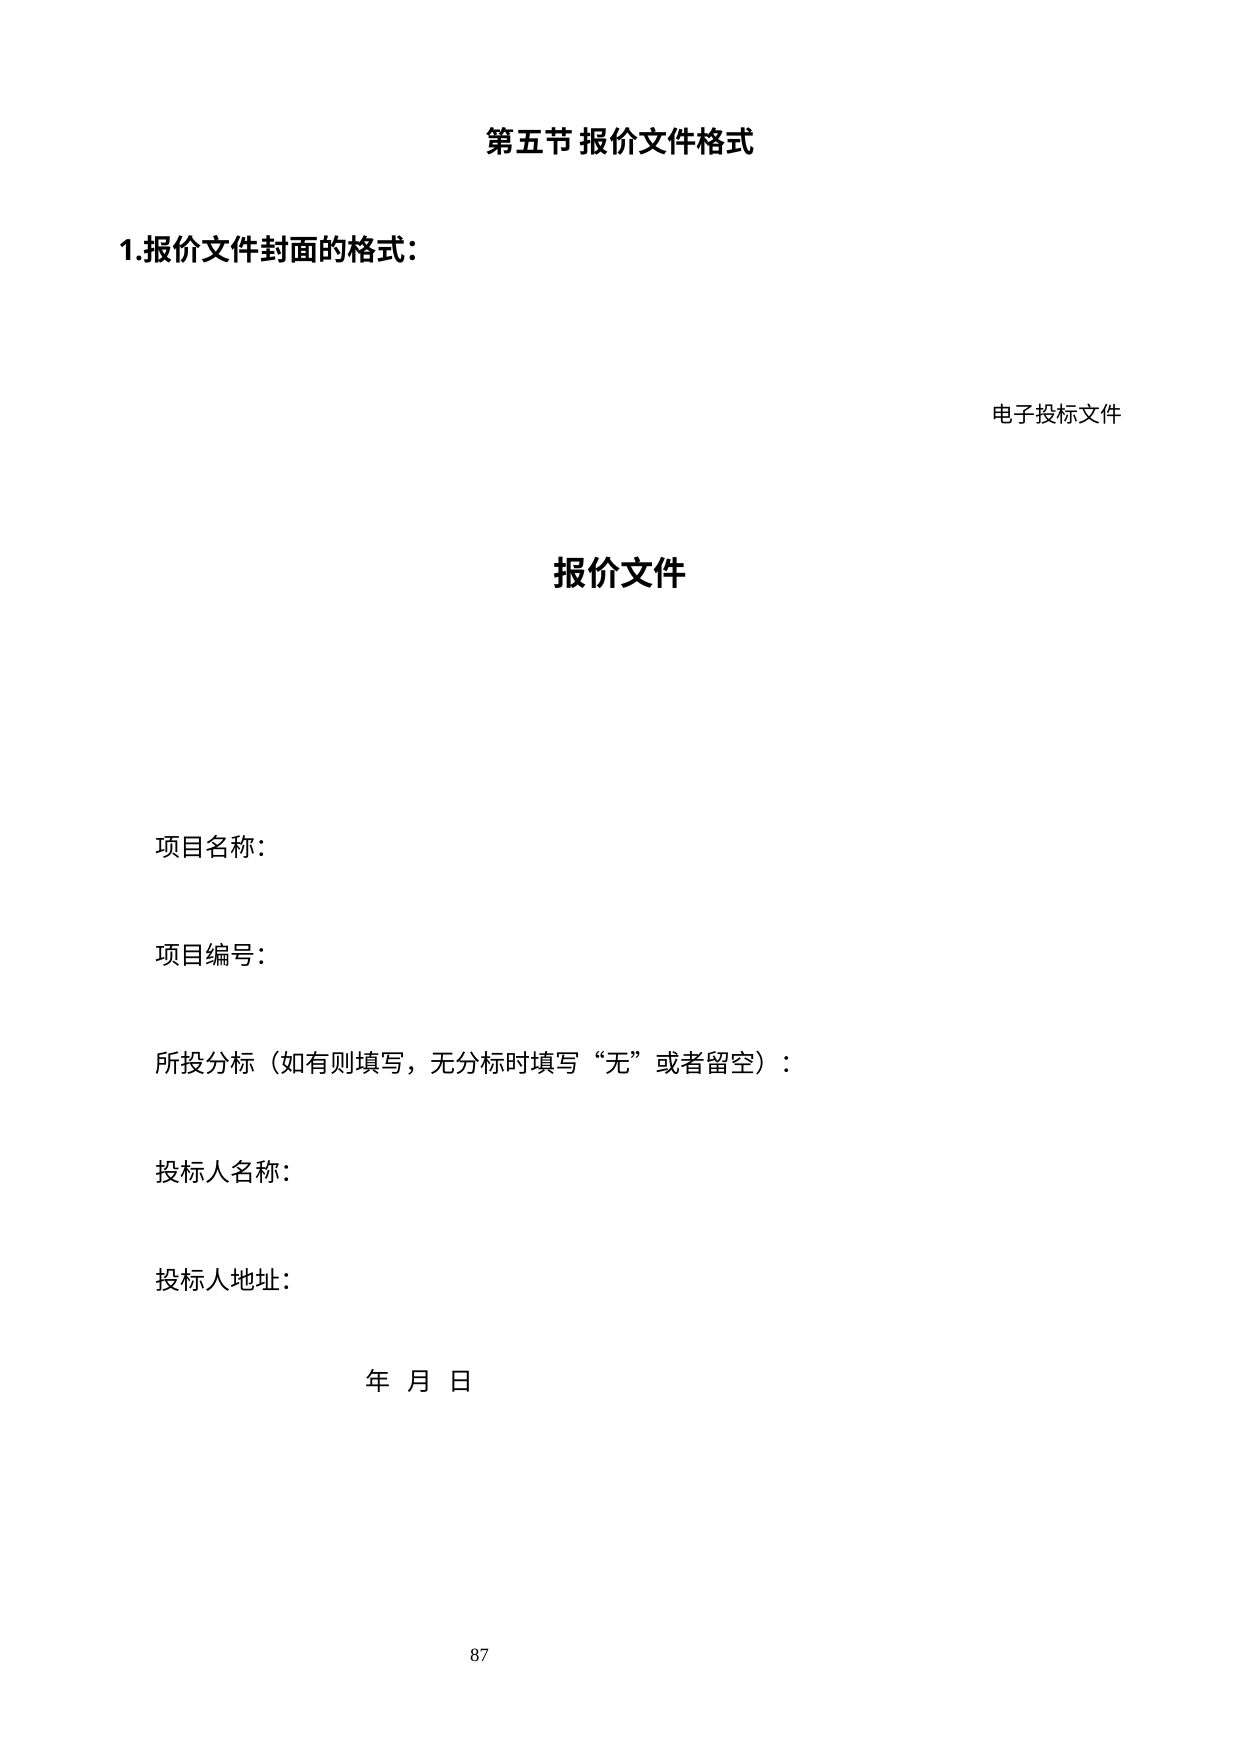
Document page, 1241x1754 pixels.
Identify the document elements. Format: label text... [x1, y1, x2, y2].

text 项目名称： [118, 823, 1122, 864]
text 投标人地址： [118, 1256, 1122, 1298]
text 项目编号： [118, 931, 1122, 973]
text 年 月 日 [118, 1357, 1122, 1399]
text 报价文件 [118, 552, 1122, 594]
text 电子投标文件 [118, 389, 1122, 431]
text 第五节 报价文件格式 [118, 118, 1122, 160]
text 所投分标（如有则填写，无分标时填写“无”或者留空）： [118, 1039, 1122, 1081]
text 1.报价文件封面的格式： [118, 227, 1122, 269]
text 投标人名称： [118, 1148, 1122, 1189]
